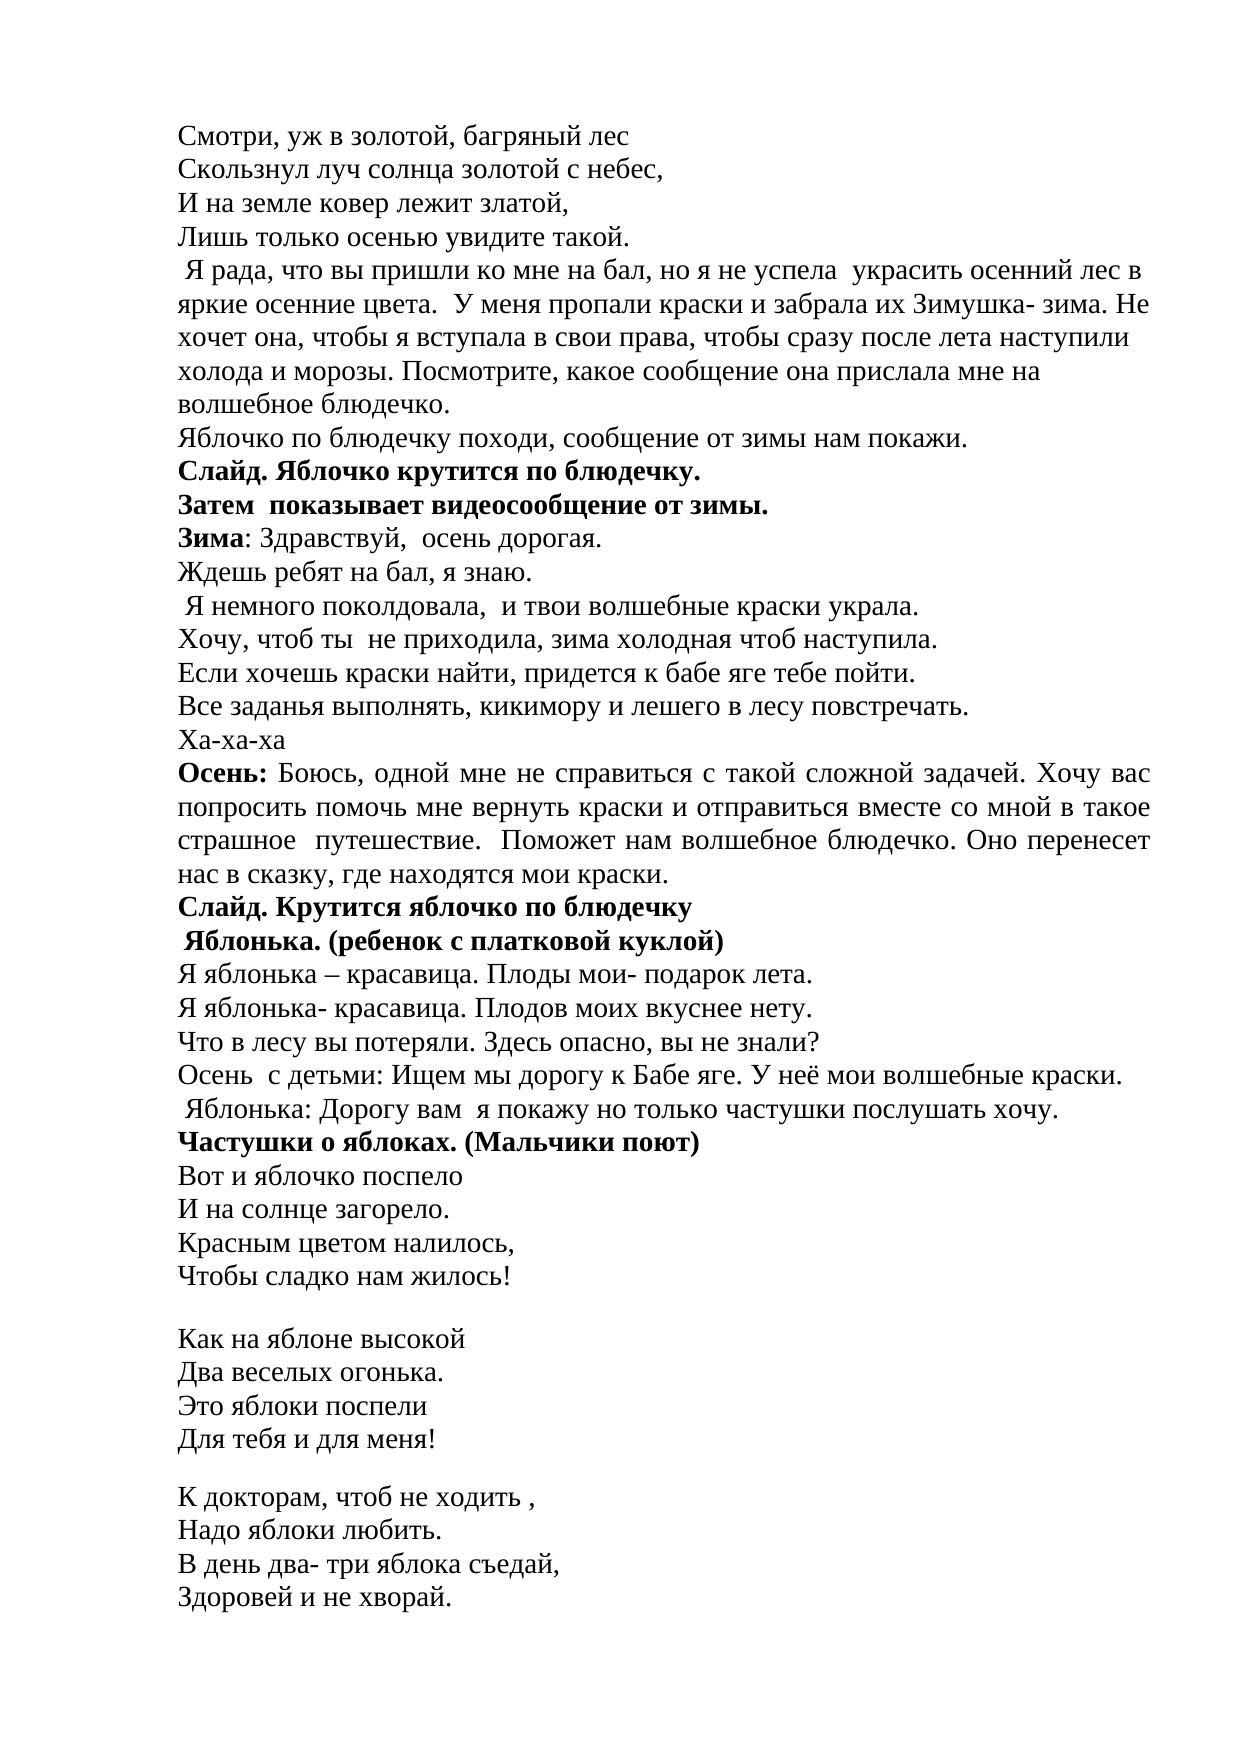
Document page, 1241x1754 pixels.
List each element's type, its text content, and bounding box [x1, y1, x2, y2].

text Если хочешь краски найти, придется к бабе яге тебе пойти. [177, 655, 1152, 688]
text Осень с детьми: Ищем мы дорогу к Бабе яге. У неё мои волшебные краски. [177, 1057, 1152, 1091]
text Что в лесу вы потеряли. Здесь опасно, вы не знали? [177, 1024, 1152, 1057]
text Слайд. Крутится яблочко по блюдечку [177, 889, 1152, 923]
text Все заданья выполнять, кикимору и лешего в лесу повстречать. [177, 688, 1152, 722]
text Я яблонька – красавица. Плоды мои- подарок лета. [177, 957, 1152, 990]
text Смотри, уж в золотой, багряный лес [177, 118, 1152, 152]
text Хочу, чтоб ты не приходила, зима холодная чтоб наступила. [177, 621, 1152, 655]
text Зима: Здравствуй, осень дорогая. [177, 521, 1152, 554]
text Лишь только осенью увидите такой. [177, 219, 1152, 252]
text Осень: Боюсь, одной мне не справиться с такой сложной задачей. Хочу вас попросить помочь мне вернуть краски и отправиться вместе со мной в такое страшное путешествие. Поможет нам волшебное блюдечко. Оно перенесет нас в сказку, где находятся мои краски. [177, 755, 1152, 889]
text Яблонька. (ребенок с платковой куклой) [177, 923, 1152, 957]
text Я рада, что вы пришли ко мне на бал, но я не успела украсить осенний лес в яркие осенние цвета. У меня пропали краски и забрала их Зимушка- зима. Не хочет она, чтобы я вступала в свои права, чтобы сразу после лета наступили холода и морозы. Посмотрите, какое сообщение она прислала мне на волшебное блюдечко. [177, 252, 1152, 420]
text Вот и яблочко поспело [177, 1158, 1152, 1191]
text Для тебя и для меня! [177, 1421, 1152, 1479]
text Скользнул луч солнца золотой с небес, [177, 152, 1152, 185]
text Слайд. Яблочко крутится по блюдечку. [177, 453, 1152, 487]
text Ха-ха-ха [177, 722, 1152, 755]
text Яблонька: Дорогу вам я покажу но только частушки послушать хочу. [177, 1091, 1152, 1124]
text Как на яблоне высокой [177, 1321, 1152, 1354]
text Чтобы сладко нам жилось! [177, 1258, 1152, 1321]
text Красным цветом налилось, [177, 1225, 1152, 1258]
text Я немного поколдовала, и твои волшебные краски украла. [177, 588, 1152, 621]
text И на солнце загорело. [177, 1191, 1152, 1225]
text Я яблонька- красавица. Плодов моих вкуснее нету. [177, 990, 1152, 1024]
text Два веселых огонька. [177, 1354, 1152, 1388]
text И на земле ковер лежит златой, [177, 185, 1152, 219]
text Затем показывает видеосообщение от зимы. [177, 487, 1152, 521]
text К докторам, чтоб не ходить , Надо яблоки любить. В день два- три яблока съедай, Здоровей и не хворай. [442, 1479, 1152, 1613]
text Яблочко по блюдечку походи, сообщение от зимы нам покажи. [177, 420, 1152, 453]
text Ждешь ребят на бал, я знаю. [177, 554, 1152, 588]
text Это яблоки поспели [177, 1388, 1152, 1421]
text Частушки о яблоках. (Мальчики поют) [177, 1124, 1152, 1158]
